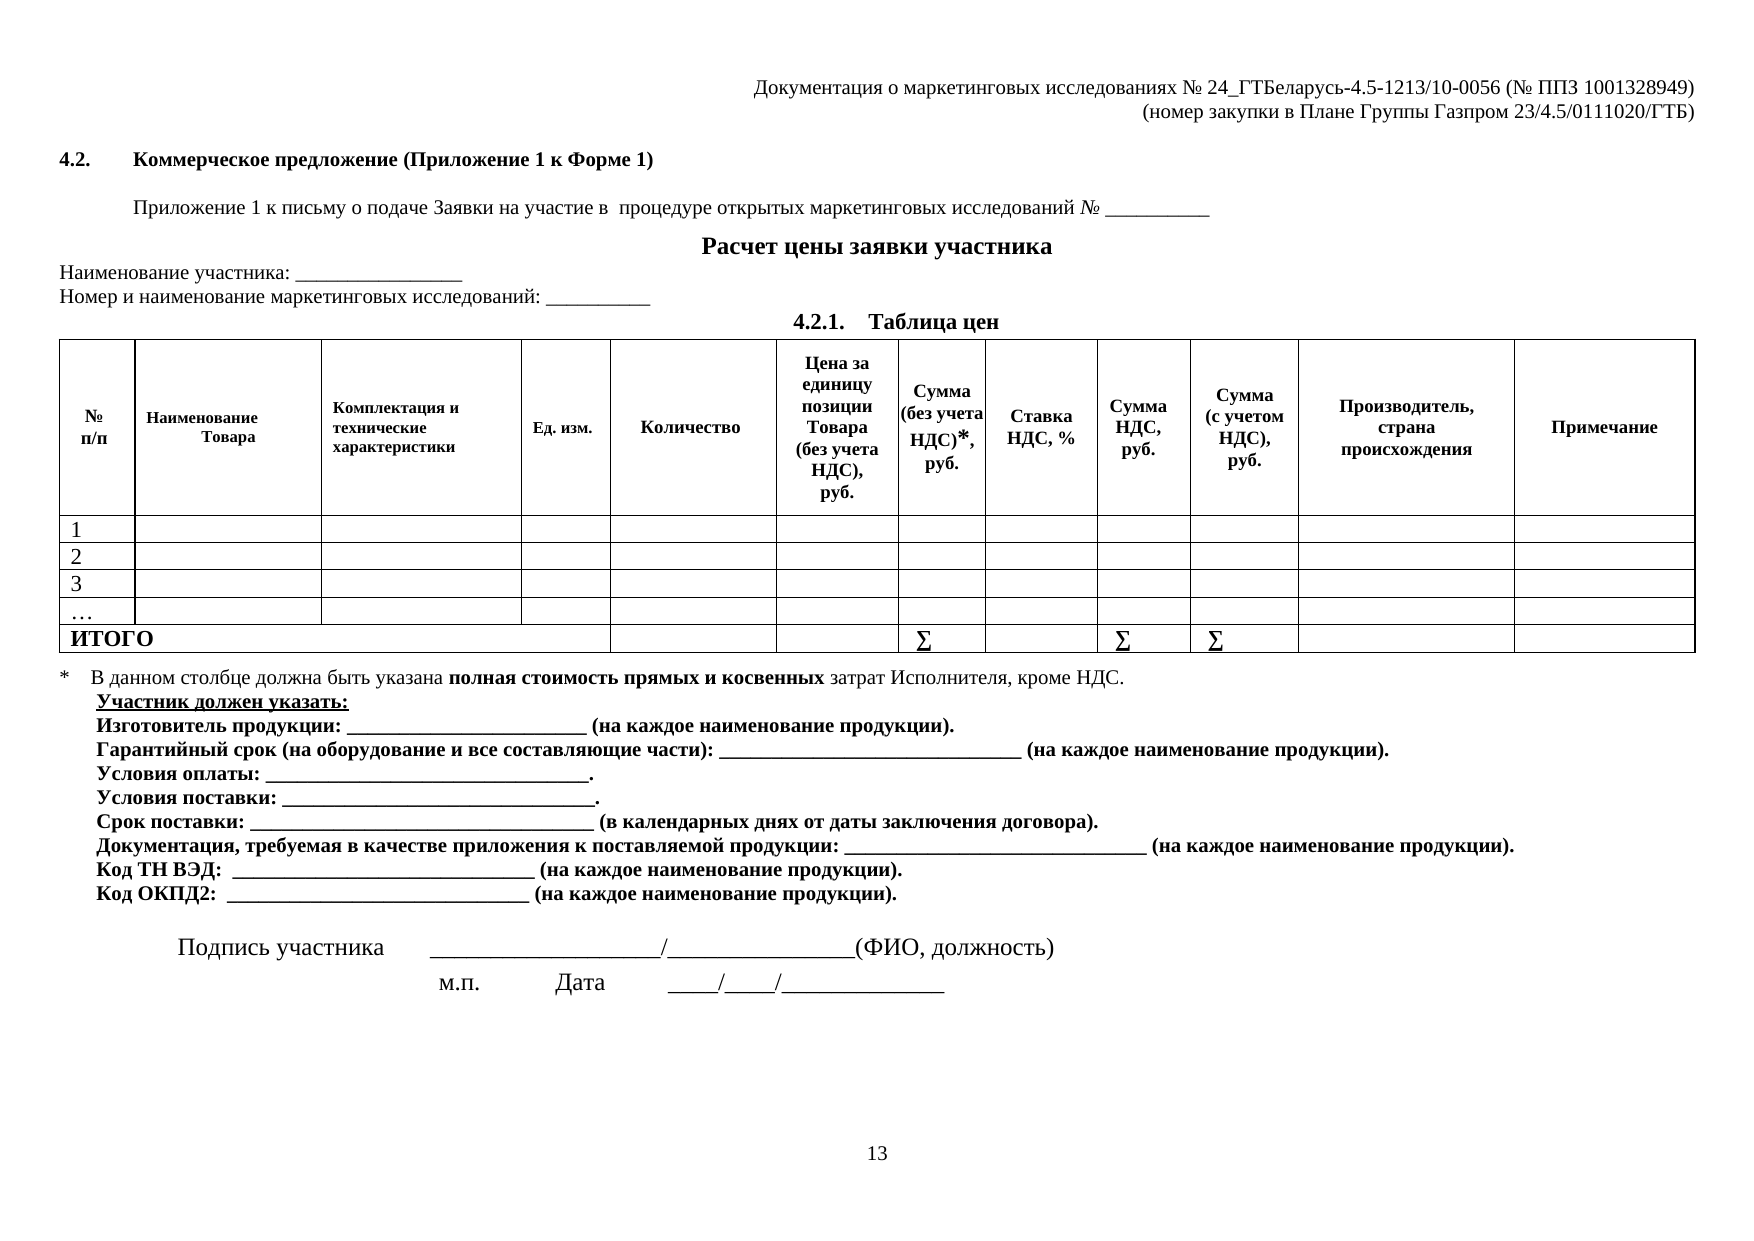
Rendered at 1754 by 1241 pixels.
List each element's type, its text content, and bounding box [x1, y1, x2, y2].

table_cell ИТОГО [60, 625, 610, 652]
table_cell [777, 598, 898, 624]
table_cell [1098, 570, 1190, 597]
table_cell [777, 543, 898, 569]
table_cell [899, 543, 985, 569]
list Коммерческое предложение (Приложение 1 к Форме 1) [59, 147, 1695, 171]
table_cell [1098, 543, 1190, 569]
table_cell [322, 598, 521, 624]
table_cell [611, 516, 776, 542]
table_cell [1515, 516, 1694, 542]
table_header Комплектация и технические характеристики [322, 340, 521, 514]
table_cell [777, 570, 898, 597]
table_cell [1515, 598, 1694, 624]
table_cell [322, 543, 521, 569]
table_cell [1098, 598, 1190, 624]
text Срок поставки: _________________________________ (в календарных днях от даты заключения договора). [96, 809, 1695, 833]
table_cell [1515, 570, 1694, 597]
table_cell [1191, 516, 1298, 542]
table_cell … [60, 598, 134, 624]
table_cell [1515, 543, 1694, 569]
text Расчет цены заявки участника [59, 231, 1695, 260]
table_cell [899, 598, 985, 624]
table_header Цена за единицу позиции Товара (без учета НДС), руб. [777, 340, 898, 514]
table_header Ставка НДС, % [986, 340, 1097, 514]
table_cell [522, 598, 610, 624]
text * В данном столбце должна быть указана полная стоимость прямых и косвенных затрат Исполнителя, кроме НДС. [59, 664, 1695, 689]
table_cell [322, 570, 521, 597]
table_cell 1 [60, 516, 134, 542]
table_cell [986, 598, 1097, 624]
table_cell [1299, 570, 1514, 597]
table_cell [777, 625, 898, 652]
table_cell [522, 543, 610, 569]
table_header Примечание [1515, 340, 1694, 514]
text Наименование участника: ________________ [59, 260, 1695, 284]
table_header Сумма (без учета НДС)*, руб. [899, 340, 985, 514]
table_cell [136, 516, 321, 542]
text Код ОКПД2: _____________________________ (на каждое наименование продукции). [96, 881, 1695, 905]
table_cell [986, 570, 1097, 597]
table_cell 3 [60, 570, 134, 597]
text Документация, требуемая в качестве приложения к поставляемой продукции: _____________________________ (на каждое наименование продукции). [96, 833, 1695, 857]
table_cell [1191, 598, 1298, 624]
table_cell [986, 516, 1097, 542]
table_header Производитель, страна происхождения [1299, 340, 1514, 514]
text Гарантийный срок (на оборудование и все составляющие части): _____________________________ (на каждое наименование продукции). [96, 737, 1695, 761]
table_cell [899, 516, 985, 542]
table_cell [611, 598, 776, 624]
table_cell ∑ [899, 625, 985, 652]
table_header Сумма (с учетом НДС), руб. [1191, 340, 1298, 514]
table_cell [777, 516, 898, 542]
table_header Сумма НДС, руб. [1098, 340, 1190, 514]
table_cell [1515, 625, 1694, 652]
table_cell [899, 570, 985, 597]
text Условия поставки: ______________________________. [96, 785, 1695, 809]
table_header Количество [611, 340, 776, 514]
table_header № п/п [60, 340, 134, 514]
table_cell [1299, 516, 1514, 542]
table_cell [136, 570, 321, 597]
table_cell ∑ [1191, 625, 1298, 652]
table_cell [1299, 598, 1514, 624]
list Таблица цен [97, 308, 1695, 334]
table_cell [522, 516, 610, 542]
table_cell [986, 543, 1097, 569]
table_cell [611, 570, 776, 597]
table_cell [136, 598, 321, 624]
table_header Наименование Товара [136, 340, 321, 514]
table_cell 2 [60, 543, 134, 569]
text Номер и наименование маркетинговых исследований: __________ [59, 284, 1695, 308]
text Подпись участника /_______________(ФИО, должность) [96, 932, 1695, 961]
table_cell [611, 625, 776, 652]
table_cell [1299, 625, 1514, 652]
table_cell [986, 625, 1097, 652]
table_cell [1098, 516, 1190, 542]
text Участник должен указать: [96, 689, 1695, 713]
table_cell [522, 570, 610, 597]
table_cell [1191, 570, 1298, 597]
text м.п. Дата ____/____/_____________ [326, 967, 1695, 996]
text Код ТН ВЭД: _____________________________ (на каждое наименование продукции). [96, 857, 1695, 881]
table_cell [322, 516, 521, 542]
table_cell [611, 543, 776, 569]
table_cell [1191, 543, 1298, 569]
text Условия оплаты: _______________________________. [96, 761, 1695, 785]
text Изготовитель продукции: _______________________ (на каждое наименование продукции). [96, 713, 1695, 737]
text Приложение 1 к письму о подаче Заявки на участие в процедуре открытых маркетинговых исследований № __________ [59, 195, 1695, 219]
table_cell ∑ [1098, 625, 1190, 652]
table_header Ед. изм. [522, 340, 610, 514]
table_cell [136, 543, 321, 569]
table_cell [1299, 543, 1514, 569]
